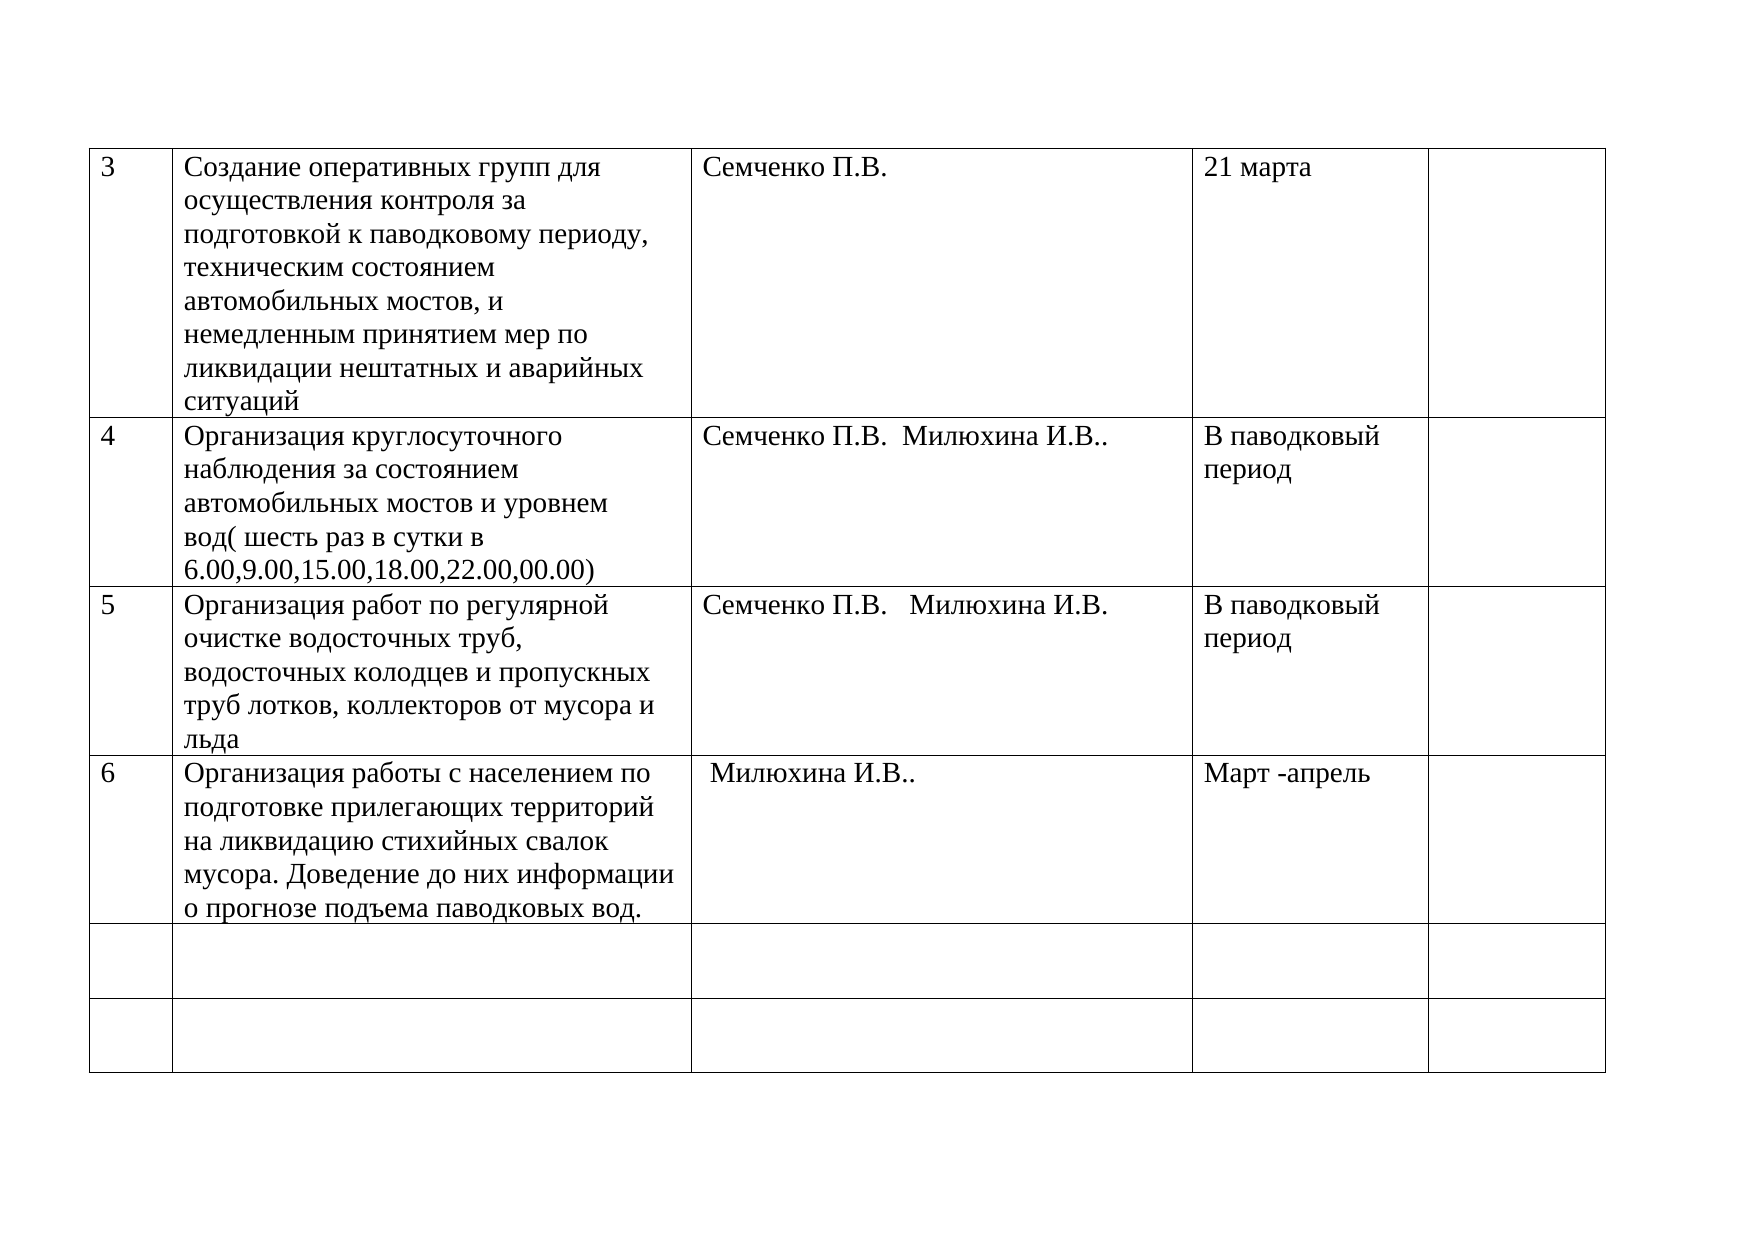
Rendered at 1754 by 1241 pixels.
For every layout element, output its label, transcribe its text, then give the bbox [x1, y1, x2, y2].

table_cell Организация работы с населением по подготовке прилегающих территорий на ликвидацию стихийных свалок мусора. Доведение до них информации о прогнозе подъема паводковых вод. [173, 756, 691, 923]
table_cell 21 марта [1193, 149, 1428, 417]
table_cell [173, 924, 691, 998]
table_cell Семченко П.В. Милюхина И.В.. [692, 418, 1192, 586]
table_cell Семченко П.В. Милюхина И.В. [692, 587, 1192, 754]
table_cell В паводковый период [1193, 418, 1428, 586]
table_cell 6 [90, 756, 172, 923]
table_cell [692, 924, 1192, 998]
table_cell [1193, 999, 1428, 1072]
table_cell Организация круглосуточного наблюдения за состоянием автомобильных мостов и уровнем вод( шесть раз в сутки в 6.00,9.00,15.00,18.00,22.00,00.00) [173, 418, 691, 586]
table_cell Создание оперативных групп для осуществления контроля за подготовкой к паводковому периоду, техническим состоянием автомобильных мостов, и немедленным принятием мер по ликвидации нештатных и аварийных ситуаций [173, 149, 691, 417]
table_cell Март -апрель [1193, 756, 1428, 923]
table_cell [1429, 999, 1605, 1072]
table_cell 5 [90, 587, 172, 754]
table_cell Семченко П.В. [692, 149, 1192, 417]
table_cell [1429, 149, 1605, 417]
table_cell [90, 924, 172, 998]
table_cell Организация работ по регулярной очистке водосточных труб, водосточных колодцев и пропускных труб лотков, коллекторов от мусора и льда [173, 587, 691, 754]
table_cell Милюхина И.В.. [692, 756, 1192, 923]
table_cell [1429, 418, 1605, 586]
table_cell [692, 999, 1192, 1072]
table_cell [90, 999, 172, 1072]
table_cell 4 [90, 418, 172, 586]
table_cell [173, 999, 691, 1072]
table_cell [1429, 924, 1605, 998]
table_cell В паводковый период [1193, 587, 1428, 754]
table_cell [1193, 924, 1428, 998]
table_cell [1429, 587, 1605, 754]
table_cell [1429, 756, 1605, 923]
table_cell 3 [90, 149, 172, 417]
